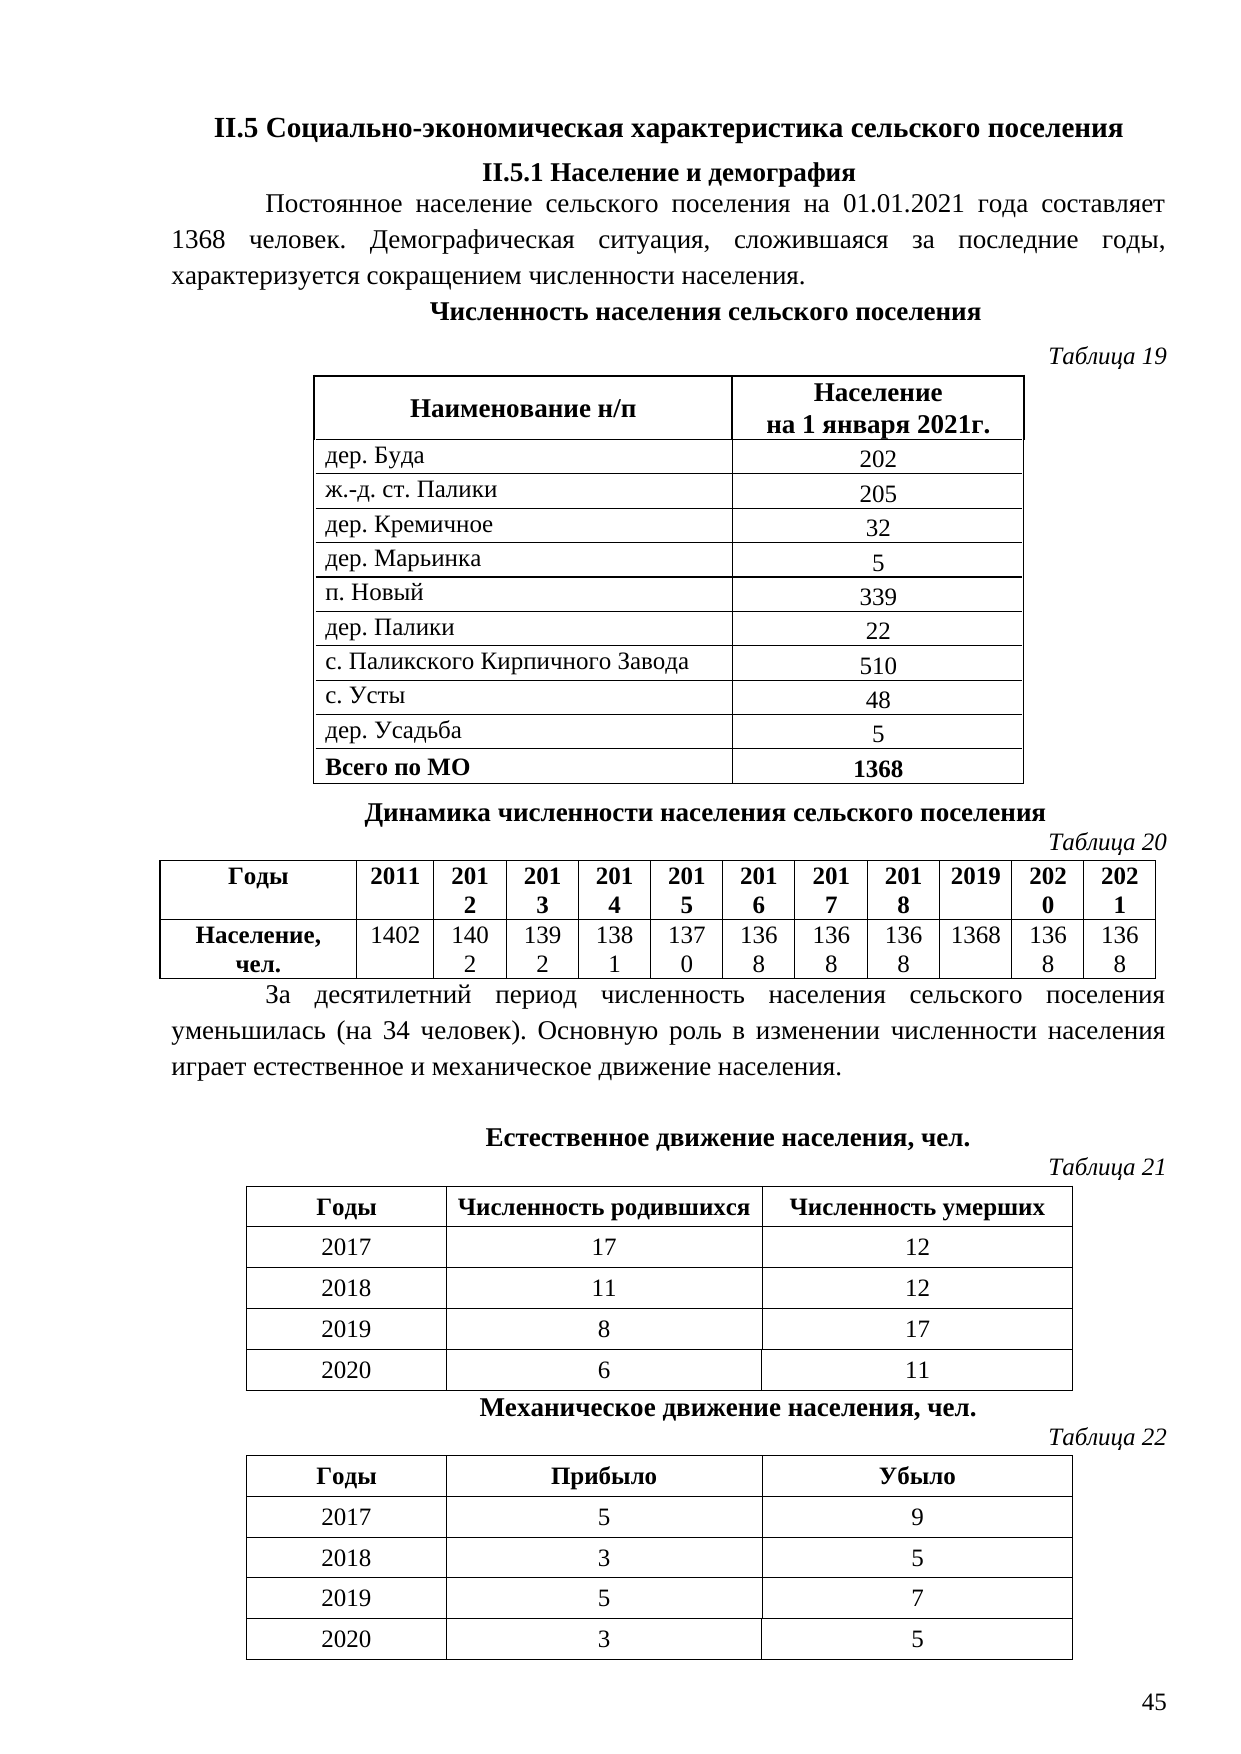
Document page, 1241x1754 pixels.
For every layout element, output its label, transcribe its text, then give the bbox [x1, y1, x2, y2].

table_cell 2018 [247, 1538, 446, 1577]
table_header 2014 [579, 861, 650, 919]
table_cell 2019 [247, 1309, 446, 1348]
table_cell 5 [733, 542, 1023, 576]
table_cell 2017 [247, 1227, 446, 1267]
table_cell 1368 [795, 920, 867, 977]
table_header 2017 [795, 861, 867, 919]
table_cell 2020 [247, 1350, 446, 1390]
table_header Наименование н/п [315, 377, 731, 439]
table_header Годы [247, 1456, 446, 1496]
table_cell с. Паликского Кирпичного Завода [314, 645, 732, 679]
table_cell 2017 [247, 1497, 446, 1536]
table_cell 12 [763, 1268, 1072, 1308]
table_header Годы [161, 861, 356, 919]
subtitle II.5.1 Население и демография [171, 156, 1167, 188]
table_cell 5 [762, 1619, 1072, 1659]
text Таблица 22 [171, 1422, 1167, 1451]
table_cell Всего по МО [314, 748, 732, 783]
text Таблица 19 [171, 341, 1167, 370]
table_cell 1368 [1084, 920, 1155, 977]
table_cell 17 [447, 1227, 762, 1267]
table_header Убыло [763, 1456, 1072, 1496]
table_cell 11 [447, 1268, 762, 1308]
table_cell 17 [763, 1309, 1072, 1348]
subtitle II.5 Социально-экономическая характеристика сельского поселения [171, 110, 1167, 144]
table_cell 22 [733, 611, 1023, 645]
table_cell 1368 [723, 920, 794, 977]
text Динамика численности населения сельского поселения [244, 796, 1167, 827]
table_cell 7 [763, 1578, 1072, 1618]
table_cell 5 [763, 1538, 1072, 1577]
table_header 2019 [940, 861, 1011, 919]
table_cell 12 [763, 1227, 1072, 1267]
table_cell 5 [447, 1578, 762, 1618]
text Таблица 21 [171, 1152, 1167, 1181]
text За десятилетний период численность населения сельского поселения уменьшилась (на 34 человек). Основную роль в изменении численности населения играет естественное и механическое движение населения. [171, 978, 1167, 1081]
table_cell 1368 [733, 748, 1023, 783]
table_header Численность родившихся [447, 1187, 762, 1226]
table_header Численность умерших [763, 1187, 1072, 1226]
table_cell 339 [733, 576, 1023, 611]
table_header 2015 [651, 861, 722, 919]
table_cell 2018 [247, 1268, 446, 1308]
table_cell 3 [447, 1538, 762, 1577]
table_header Прибыло [447, 1456, 762, 1496]
table_cell дер. Кремичное [314, 508, 732, 542]
table_cell дер. Палики [314, 611, 732, 645]
table_cell 2019 [247, 1578, 446, 1618]
table_cell 1402 [434, 920, 506, 977]
table_cell п. Новый [314, 576, 732, 611]
table_header 2012 [434, 861, 506, 919]
text Механическое движение населения, чел. [171, 1391, 1167, 1422]
table_cell 48 [733, 680, 1023, 714]
table_header 2021 [1084, 861, 1155, 919]
table_cell Население, чел. [161, 920, 356, 977]
table_cell 510 [733, 645, 1023, 679]
table_cell 1368 [1012, 920, 1083, 977]
text Таблица 20 [171, 827, 1167, 856]
table_cell 1392 [507, 920, 578, 977]
table_header 2018 [868, 861, 939, 919]
table_cell 1381 [579, 920, 650, 977]
table_header Годы [247, 1187, 446, 1226]
table_cell 205 [733, 473, 1023, 508]
table_header 2020 [1012, 861, 1083, 919]
table_cell 8 [447, 1309, 762, 1348]
table_cell 2020 [247, 1619, 446, 1659]
text Естественное движение населения, чел. [171, 1121, 1167, 1152]
text Постоянное население сельского поселения на 01.01.2021 года составляет 1368 человек. Демографическая ситуация, сложившаяся за последние годы, характеризуется сокращением численности населения. [171, 188, 1167, 290]
table_cell 9 [763, 1497, 1072, 1536]
table_cell 1368 [868, 920, 939, 977]
table_cell с. Усты [314, 680, 732, 714]
table_cell 32 [733, 508, 1023, 542]
table_cell 3 [447, 1619, 761, 1659]
table_cell дер. Усадьба [314, 714, 732, 748]
table_cell 5 [447, 1497, 762, 1536]
text Численность населения сельского поселения [171, 295, 1167, 326]
table_cell 1402 [357, 920, 433, 977]
table_header Население на 1 января 2021г. [733, 377, 1023, 439]
table_cell 202 [733, 439, 1023, 473]
table_cell 6 [447, 1350, 761, 1390]
table_cell дер. Марьинка [314, 542, 732, 576]
table_cell дер. Буда [314, 440, 732, 473]
table_cell 5 [733, 714, 1023, 748]
table_header 2011 [357, 861, 433, 919]
table_header 2016 [723, 861, 794, 919]
table_cell 1370 [651, 920, 722, 977]
table_cell 11 [762, 1350, 1072, 1390]
table_cell ж.-д. ст. Палики [314, 473, 732, 508]
table_cell 1368 [940, 920, 1011, 977]
table_header 2013 [507, 861, 578, 919]
